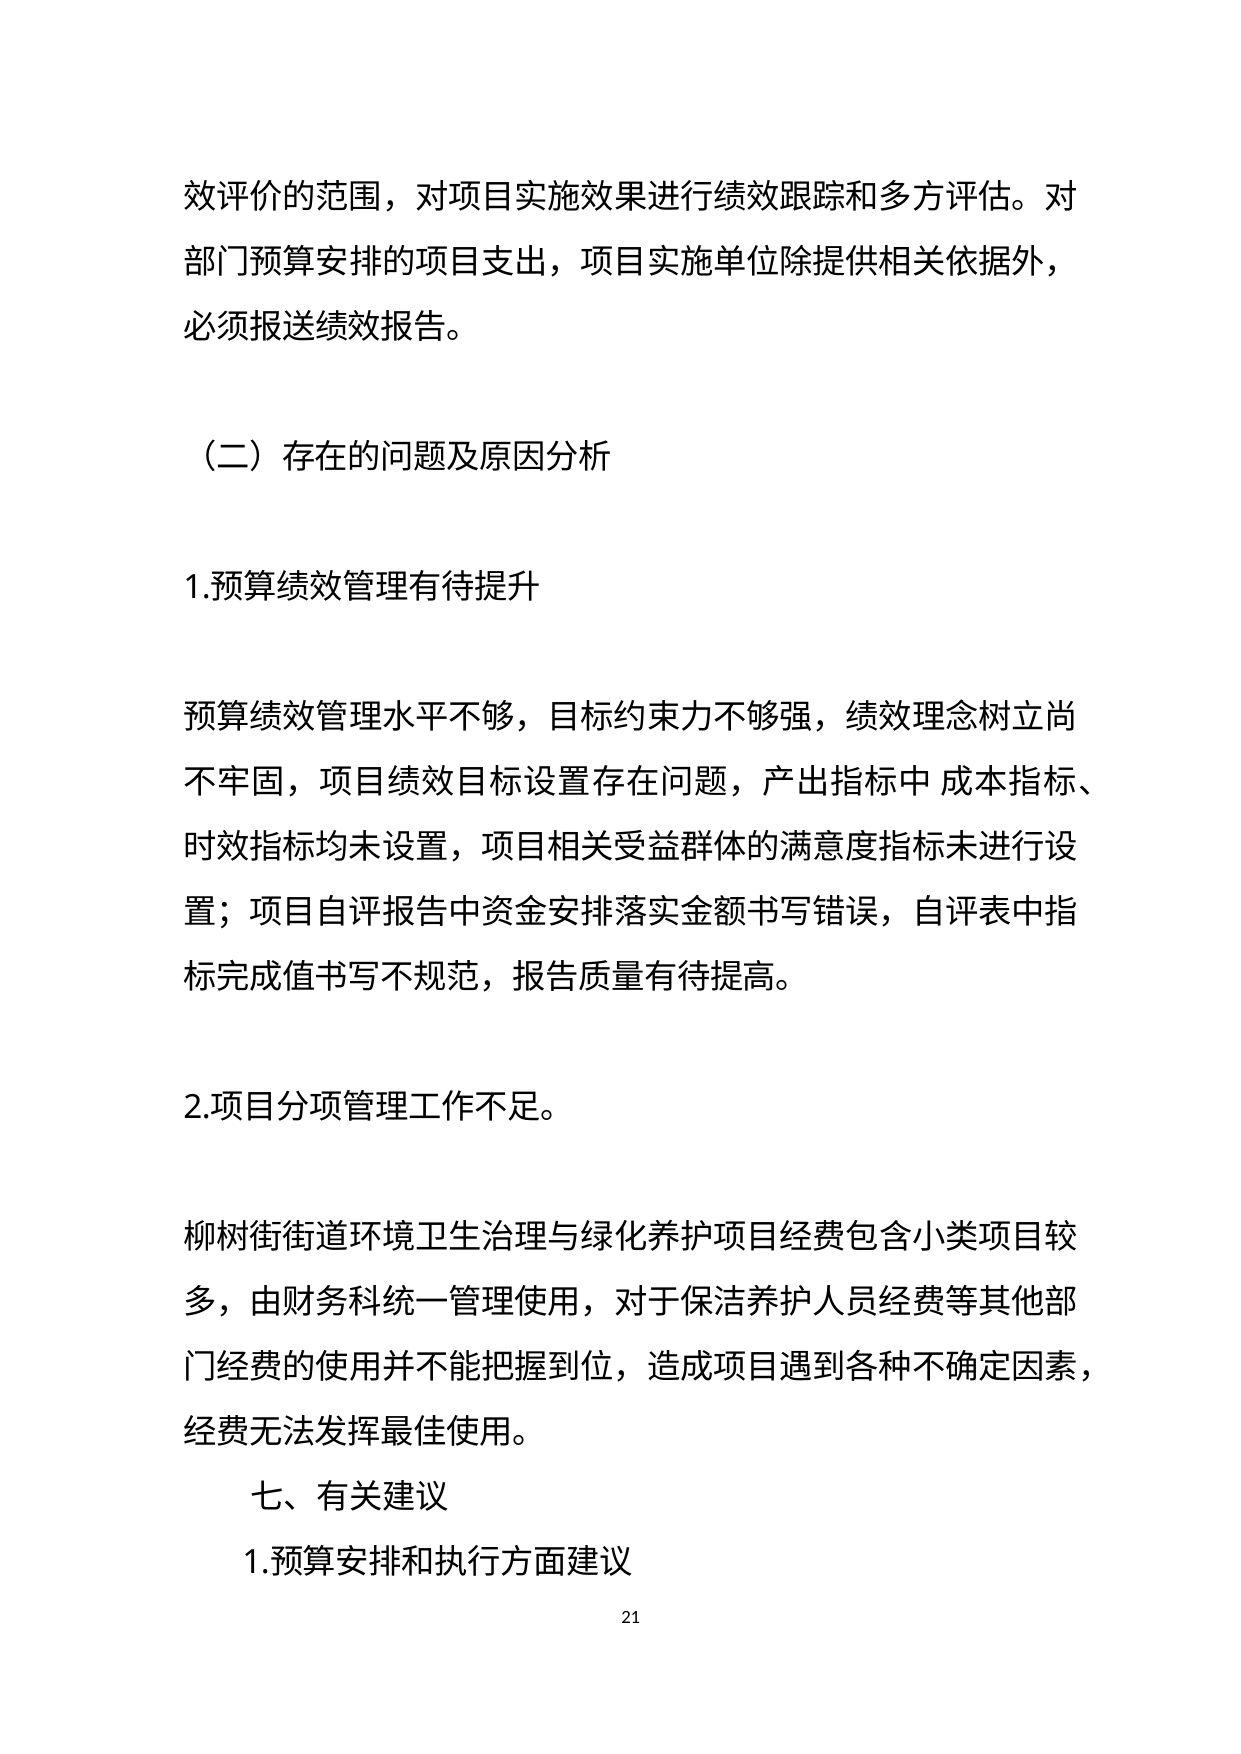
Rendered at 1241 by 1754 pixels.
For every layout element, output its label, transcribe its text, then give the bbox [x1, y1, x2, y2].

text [183, 1527, 1078, 1592]
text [183, 162, 1078, 1462]
text 七、有关建议 [183, 1462, 1078, 1527]
